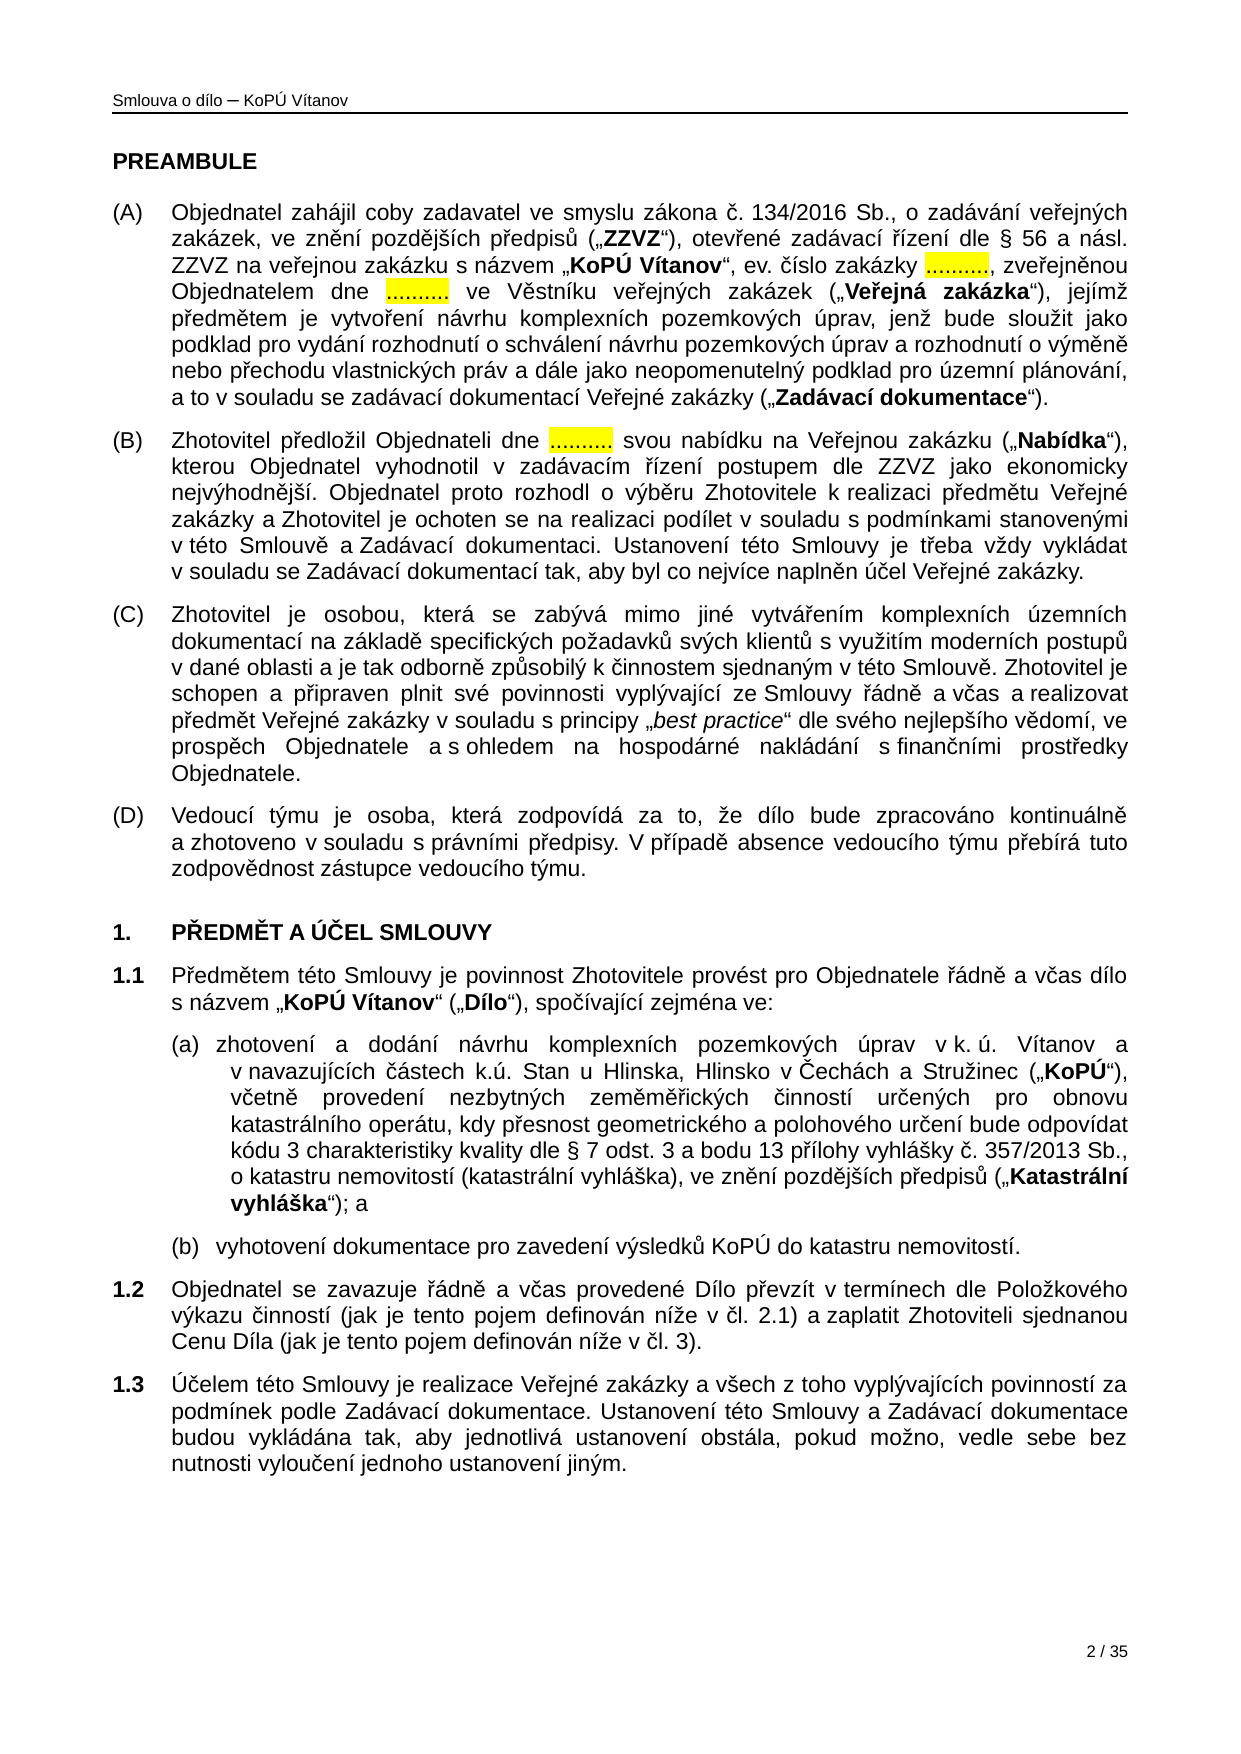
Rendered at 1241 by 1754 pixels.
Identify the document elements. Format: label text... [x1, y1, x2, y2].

text Zhotovitel předložil Objednateli dne .......... svou nabídku na Veřejnou zakázku („Nabídka“), kterou Objednatel vyhodnotil v zadávacím řízení postupem dle ZZVZ jako ekonomicky nejvýhodnější. Objednatel proto rozhodl o výběru Zhotovitele k realizaci předmětu Veřejné zakázky a Zhotovitel je ochoten se na realizaci podílet v souladu s podmínkami stanovenými v této Smlouvě a Zadávací dokumentaci. Ustanovení této Smlouvy je třeba vždy vykládat v souladu se Zadávací dokumentací tak, aby byl co nejvíce naplněn účel Veřejné zakázky. [112, 427, 1128, 585]
text Předmětem této Smlouvy je povinnost Zhotovitele provést pro Objednatele řádně a včas dílo s názvem „KoPÚ Vítanov“ („Dílo“), spočívající zejména ve: [112, 962, 1128, 1015]
text Předmět a účel smlouvy [112, 919, 1128, 945]
text Zhotovitel je osobou, která se zabývá mimo jiné vytvářením komplexních územních dokumentací na základě specifických požadavků svých klientů s využitím moderních postupů v dané oblasti a je tak odborně způsobilý k činnostem sjednaným v této Smlouvě. Zhotovitel je schopen a připraven plnit své povinnosti vyplývající ze Smlouvy řádně a včas a realizovat předmět Veřejné zakázky v souladu s principy „best practice“ dle svého nejlepšího vědomí, ve prospěch Objednatele a s ohledem na hospodárné nakládání s finančními prostředky Objednatele. [112, 601, 1128, 786]
text Účelem této Smlouvy je realizace Veřejné zakázky a všech z toho vyplývajících povinností za podmínek podle Zadávací dokumentace. Ustanovení této Smlouvy a Zadávací dokumentace budou vykládána tak, aby jednotlivá ustanovení obstála, pokud možno, vedle sebe bez nutnosti vyloučení jednoho ustanovení jiným. [112, 1371, 1128, 1477]
text vyhotovení dokumentace pro zavedení výsledků KoPÚ do katastru nemovitostí. [171, 1233, 1128, 1259]
text Objednatel se zavazuje řádně a včas provedené Dílo převzít v termínech dle Položkového výkazu činností (jak je tento pojem definován níže v čl. 2.1) a zaplatit Zhotoviteli sjednanou Cenu Díla (jak je tento pojem definován níže v čl. 3). [112, 1276, 1128, 1355]
text Vedoucí týmu je osoba, která zodpovídá za to, že dílo bude zpracováno kontinuálně a zhotoveno v souladu s právními předpisy. V případě absence vedoucího týmu přebírá tuto zodpovědnost zástupce vedoucího týmu. [112, 802, 1128, 882]
text zhotovení a dodání návrhu komplexních pozemkových úprav v k. ú. Vítanov a v navazujících částech k.ú. Stan u Hlinska, Hlinsko v Čechách a Stružinec („KoPÚ“), včetně provedení nezbytných zeměměřických činností určených pro obnovu katastrálního operátu, kdy přesnost geometrického a polohového určení bude odpovídat kódu 3 charakteristiky kvality dle § 7 odst. 3 a bodu 13 přílohy vyhlášky č. 357/2013 Sb., o katastru nemovitostí (katastrální vyhláška), ve znění pozdějších předpisů („Katastrální vyhláška“); a [171, 1031, 1128, 1216]
subtitle Preambule [112, 148, 1128, 174]
text Objednatel zahájil coby zadavatel ve smyslu zákona č. 134/2016 Sb., o zadávání veřejných zakázek, ve znění pozdějších předpisů („ZZVZ“), otevřené zadávací řízení dle § 56 a násl. ZZVZ na veřejnou zakázku s názvem „KoPÚ Vítanov“, ev. číslo zakázky .........., zveřejněnou Objednatelem dne .......... ve Věstníku veřejných zakázek („Veřejná zakázka“), jejímž předmětem je vytvoření návrhu komplexních pozemkových úprav, jenž bude sloužit jako podklad pro vydání rozhodnutí o schválení návrhu pozemkových úprav a rozhodnutí o výměně nebo přechodu vlastnických práv a dále jako neopomenutelný podklad pro územní plánování, a to v souladu se zadávací dokumentací Veřejné zakázky („Zadávací dokumentace“). [112, 199, 1128, 410]
